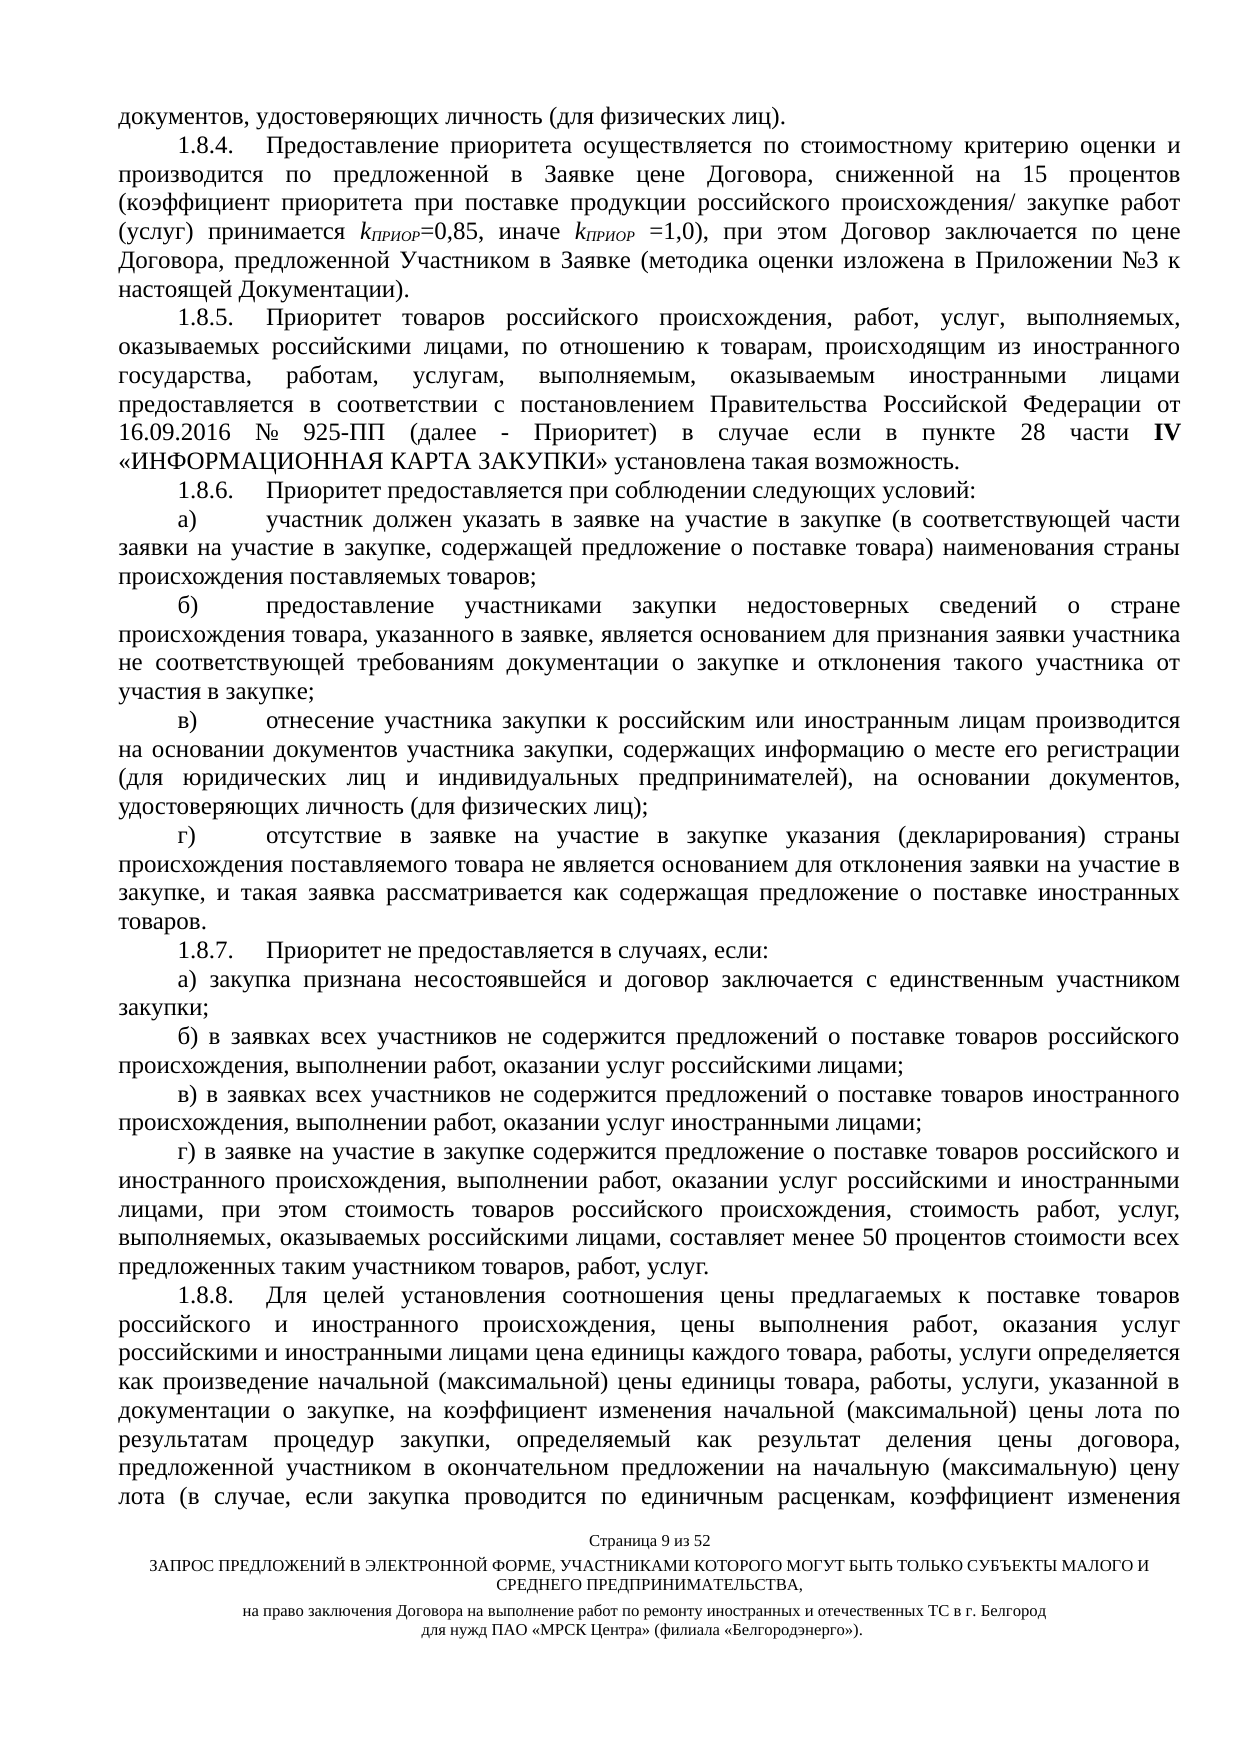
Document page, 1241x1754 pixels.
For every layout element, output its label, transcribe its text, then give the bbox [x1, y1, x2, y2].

subtitle Приоритет товаров российского происхождения, работ, услуг, выполняемых, оказываемых российскими лицами, по отношению к товарам, происходящим из иностранного государства, работам, услугам, выполняемым, оказываемым иностранными лицами предоставляется в соответствии с постановлением Правительства Российской Федерации от 16.09.2016 № 925-ПП (далее - Приоритет) в случае если в пункте 28 части IV «ИНФОРМАЦИОННАЯ КАРТА ЗАКУПКИ» установлена такая возможность. [118, 302, 1181, 475]
list отсутствие в заявке на участие в закупке указания (декларирования) страны происхождения поставляемого товара не является основанием для отклонения заявки на участие в закупке, и такая заявка рассматривается как содержащая предложение о поставке иностранных товаров. [118, 820, 1181, 935]
list г) в заявке на участие в закупке содержится предложение о поставке товаров российского и иностранного происхождения, выполнении работ, оказании услуг российскими и иностранными лицами, при этом стоимость товаров российского происхождения, стоимость работ, услуг, выполняемых, оказываемых российскими лицами, составляет менее 50 процентов стоимости всех предложенных таким участником товаров, работ, услуг. [118, 1136, 1181, 1280]
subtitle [118, 101, 1181, 130]
subtitle Приоритет не предоставляется в случаях, если: [118, 935, 1181, 964]
subtitle Предоставление приоритета осуществляется по стоимостному критерию оценки и производится по предложенной в Заявке цене Договора, сниженной на 15 процентов (коэффициент приоритета при поставке продукции российского происхождения/ закупке работ (услуг) принимается kПРИОР=0,85, иначе kПРИОР =1,0), при этом Договор заключается по цене Договора, предложенной Участником в Заявке (методика оценки изложена в Приложении №3 к настоящей Документации). [118, 130, 1181, 302]
list участник должен указать в заявке на участие в закупке (в соответствующей части заявки на участие в закупке, содержащей предложение о поставке товара) наименования страны происхождения поставляемых товаров; [118, 504, 1181, 590]
list предоставление участниками закупки недостоверных сведений о стране происхождения товара, указанного в заявке, является основанием для признания заявки участника не соответствующей требованиям документации о закупке и отклонения такого участника от участия в закупке; [118, 590, 1181, 705]
list а) закупка признана несостоявшейся и договор заключается с единственным участником закупки; [118, 964, 1181, 1021]
list отнесение участника закупки к российским или иностранным лицам производится на основании документов участника закупки, содержащих информацию о месте его регистрации (для юридических лиц и индивидуальных предпринимателей), на основании документов, удостоверяющих личность (для физических лиц); [118, 705, 1181, 820]
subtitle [118, 1280, 1181, 1510]
list б) в заявках всех участников не содержится предложений о поставке товаров российского происхождения, выполнении работ, оказании услуг российскими лицами; [118, 1021, 1181, 1079]
subtitle Приоритет предоставляется при соблюдении следующих условий: [118, 475, 1181, 504]
list в) в заявках всех участников не содержится предложений о поставке товаров иностранного происхождения, выполнении работ, оказании услуг иностранными лицами; [118, 1079, 1181, 1136]
